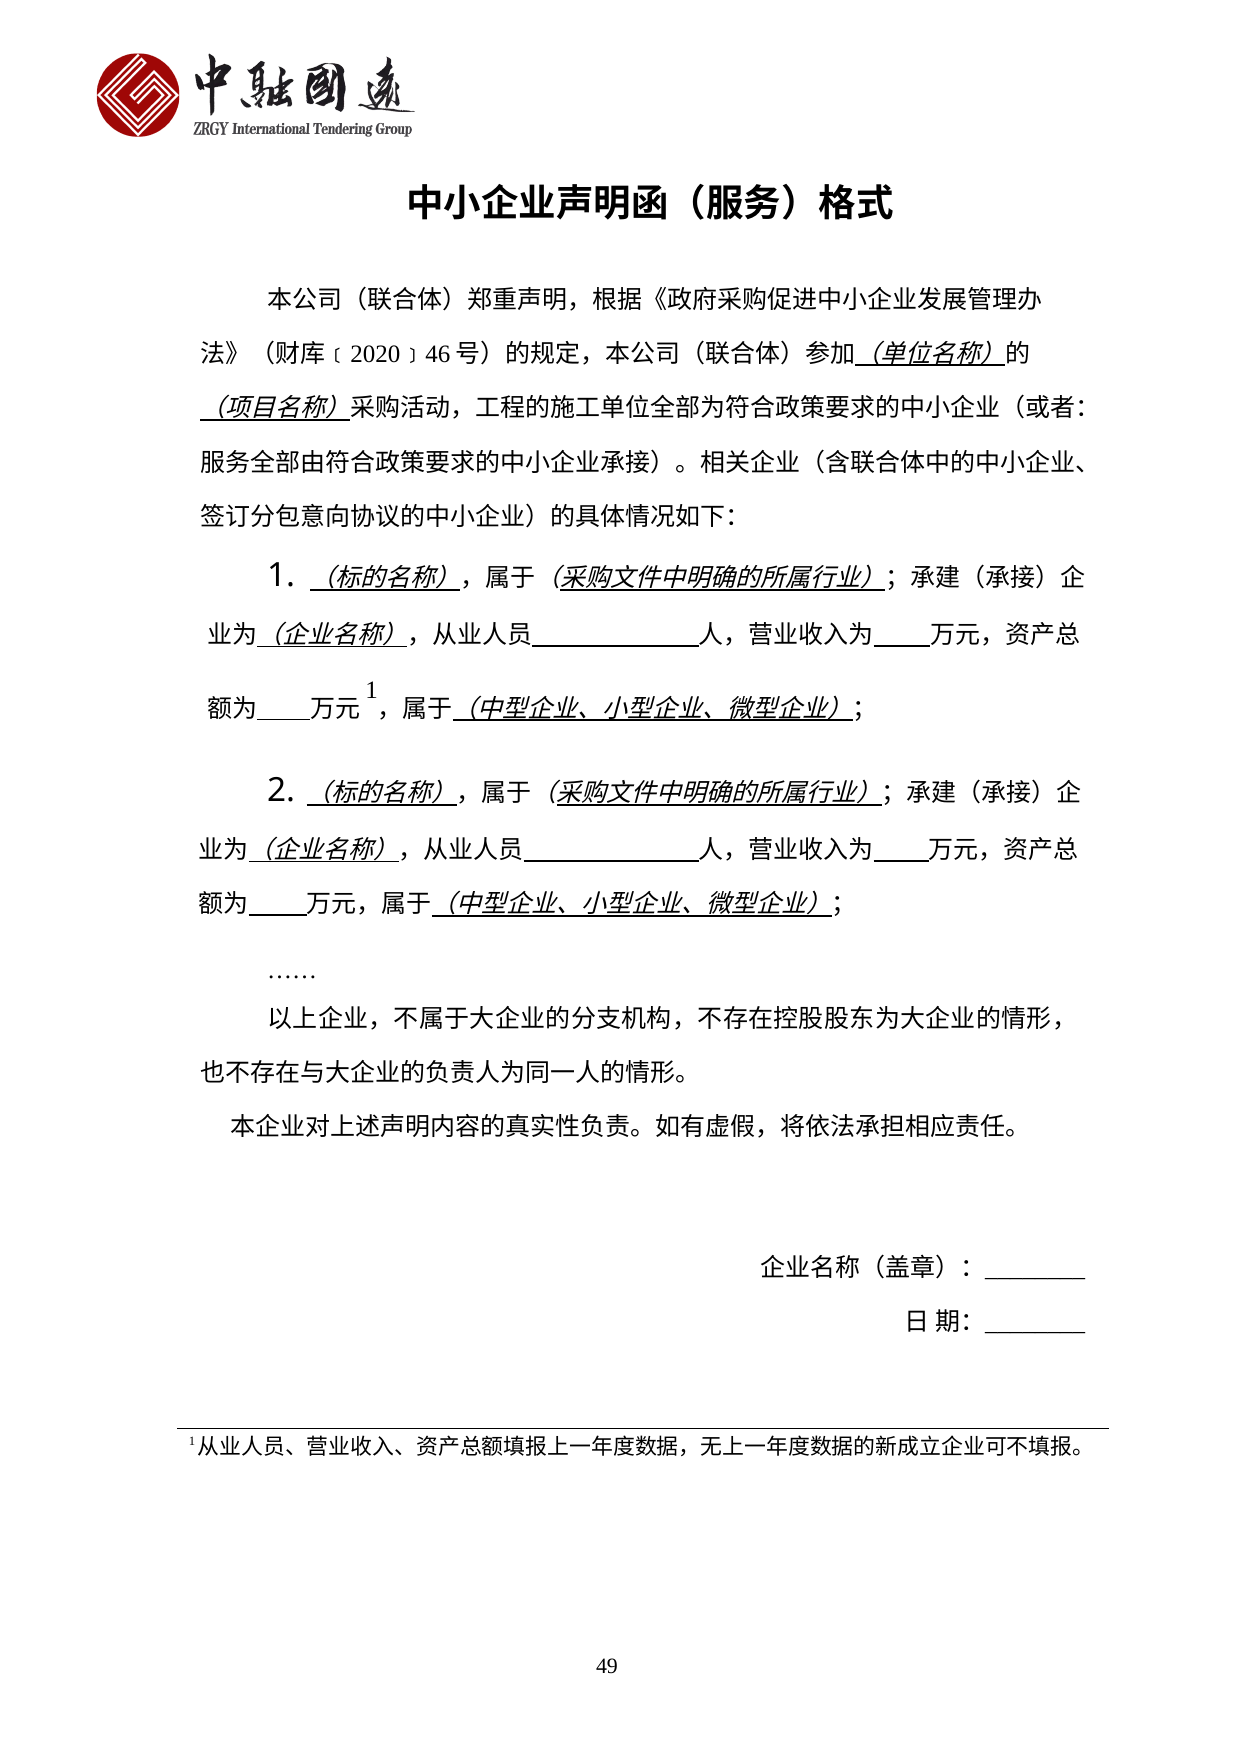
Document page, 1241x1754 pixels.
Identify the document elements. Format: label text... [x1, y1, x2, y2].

text 中小企业声明函（服务）格式 [177, 173, 1122, 227]
text 本公司（联合体）郑重声明，根据《政府采购促进中小企业发展管理办法》（财库﹝2020﹞46号）的规定，本公司（联合体）参加（单位名称）的（项目名称）采购活动，工程的施工单位全部为符合政策要求的中小企业（或者：服务全部由符合政策要求的中小企业承接）。相关企业（含联合体中的中小企业、签订分包意向协议的中小企业）的具体情况如下： [200, 279, 1079, 533]
picture [93, 48, 420, 142]
text 日 期：________ [177, 1302, 1084, 1338]
text 以上企业，不属于大企业的分支机构，不存在控股股东为大企业的情形，也不存在与大企业的负责人为同一人的情形。 [200, 998, 1079, 1089]
list （标的名称），属于（采购文件中明确的所属行业）；承建（承接）企业为（企业名称），从业人员 人，营业收入为 万元，资产总额为 万元1，属于（中型企业、小型企业、微型企业）； [207, 551, 1097, 724]
list （标的名称），属于（采购文件中明确的所属行业）；承建（承接）企业为（企业名称），从业人员 人，营业收入为 万元，资产总额为 万元，属于（中型企业、小型企业、微型企业）； [198, 766, 1095, 920]
table_header 1从业人员、营业收入、资产总额填报上一年度数据，无上一年度数据的新成立企业可不填报。 [177, 1429, 1109, 1461]
text …… [267, 955, 1122, 984]
text 本企业对上述声明内容的真实性负责。如有虚假，将依法承担相应责任。 [177, 1107, 1122, 1143]
text 企业名称（盖章）：________ [177, 1247, 1084, 1284]
